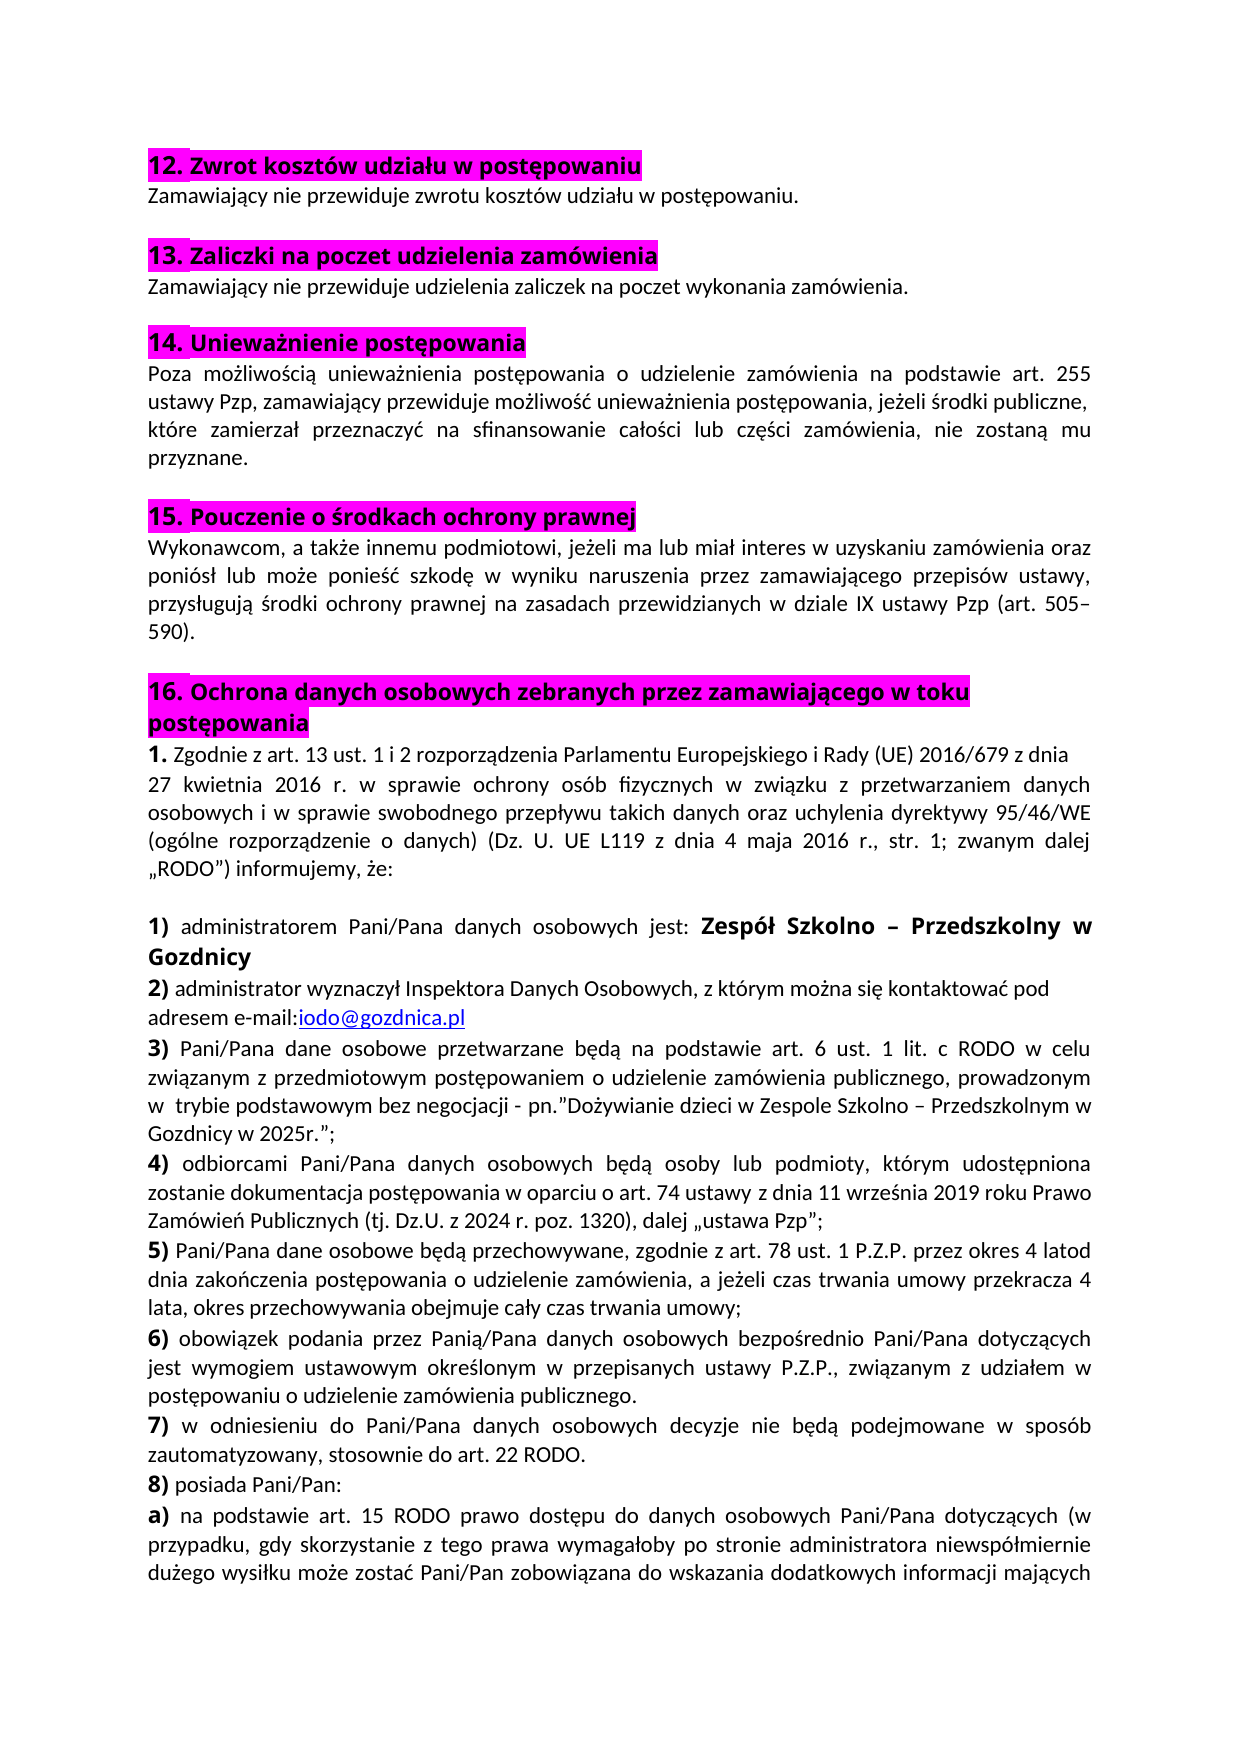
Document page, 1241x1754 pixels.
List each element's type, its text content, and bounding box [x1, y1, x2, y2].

text Wykonawcom, a także innemu podmiotowi, jeżeli ma lub miał interes w uzyskaniu zamówienia oraz poniósł lub może ponieść szkodę w wyniku naruszenia przez zamawiającego przepisów ustawy, przysługują środki ochrony prawnej na zasadach przewidzianych w dziale IX ustawy Pzp (art. 505– 590). [148, 533, 1093, 645]
text adresem e-mail:iodo@gozdnica.pl [148, 1003, 1093, 1032]
text 14. Unieważnienie postępowania [190, 325, 1093, 359]
text 12. Zwrot kosztów udziału w postępowaniu [190, 148, 1093, 182]
text 13. Zaliczki na poczet udzielenia zamówienia [190, 238, 1093, 272]
text 4) odbiorcami Pani/Pana danych osobowych będą osoby lub podmioty, którym udostępniona zostanie dokumentacja postępowania w oparciu o art. 74 ustawy z dnia 11 września 2019 roku Prawo Zamówień Publicznych (tj. Dz.U. z 2024 r. poz. 1320), dalej „ustawa Pzp”; [148, 1147, 1093, 1234]
text 16. Ochrona danych osobowych zebranych przez zamawiającego w toku postępowania [190, 673, 1093, 738]
text Zamawiający nie przewiduje zwrotu kosztów udziału w postępowaniu. [148, 182, 1093, 210]
text 7) w odniesieniu do Pani/Pana danych osobowych decyzje nie będą podejmowane w sposób zautomatyzowany, stosownie do art. 22 RODO. [148, 1409, 1093, 1468]
text 27 kwietnia 2016 r. w sprawie ochrony osób fizycznych w związku z przetwarzaniem danych osobowych i w sprawie swobodnego przepływu takich danych oraz uchylenia dyrektywy 95/46/WE (ogólne rozporządzenie o danych) (Dz. U. UE L119 z dnia 4 maja 2016 r., str. 1; zwanym dalej „RODO”) informujemy, że: [148, 770, 1093, 882]
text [148, 1499, 1093, 1587]
text 2) administrator wyznaczył Inspektora Danych Osobowych, z którym można się kontaktować pod [148, 972, 1093, 1003]
text 8) posiada Pani/Pan: [148, 1468, 1093, 1499]
text 15. Pouczenie o środkach ochrony prawnej [190, 499, 1093, 533]
text Poza możliwością unieważnienia postępowania o udzielenie zamówienia na podstawie art. 255 ustawy Pzp, zamawiający przewiduje możliwość unieważnienia postępowania, jeżeli środki publiczne, [148, 359, 1093, 415]
text 5) Pani/Pana dane osobowe będą przechowywane, zgodnie z art. 78 ust. 1 P.Z.P. przez okres 4 latod dnia zakończenia postępowania o udzielenie zamówienia, a jeżeli czas trwania umowy przekracza 4 lata, okres przechowywania obejmuje cały czas trwania umowy; [148, 1234, 1093, 1321]
text 1) administratorem Pani/Pana danych osobowych jest: Zespół Szkolno – Przedszkolny w Gozdnicy [148, 910, 1093, 972]
text 3) Pani/Pana dane osobowe przetwarzane będą na podstawie art. 6 ust. 1 lit. c RODO w celu związanym z przedmiotowym postępowaniem o udzielenie zamówienia publicznego, prowadzonym w trybie podstawowym bez negocjacji - pn.”Dożywianie dzieci w Zespole Szkolno – Przedszkolnym w Gozdnicy w 2025r.”; [148, 1032, 1093, 1147]
text 1. Zgodnie z art. 13 ust. 1 i 2 rozporządzenia Parlamentu Europejskiego i Rady (UE) 2016/679 z dnia [148, 738, 1093, 770]
text które zamierzał przeznaczyć na sfinansowanie całości lub części zamówienia, nie zostaną mu przyznane. [148, 415, 1093, 471]
text 6) obowiązek podania przez Panią/Pana danych osobowych bezpośrednio Pani/Pana dotyczących jest wymogiem ustawowym określonym w przepisanych ustawy P.Z.P., związanym z udziałem w postępowaniu o udzielenie zamówienia publicznego. [148, 1321, 1093, 1409]
text Zamawiający nie przewiduje udzielenia zaliczek na poczet wykonania zamówienia. [148, 272, 1093, 300]
